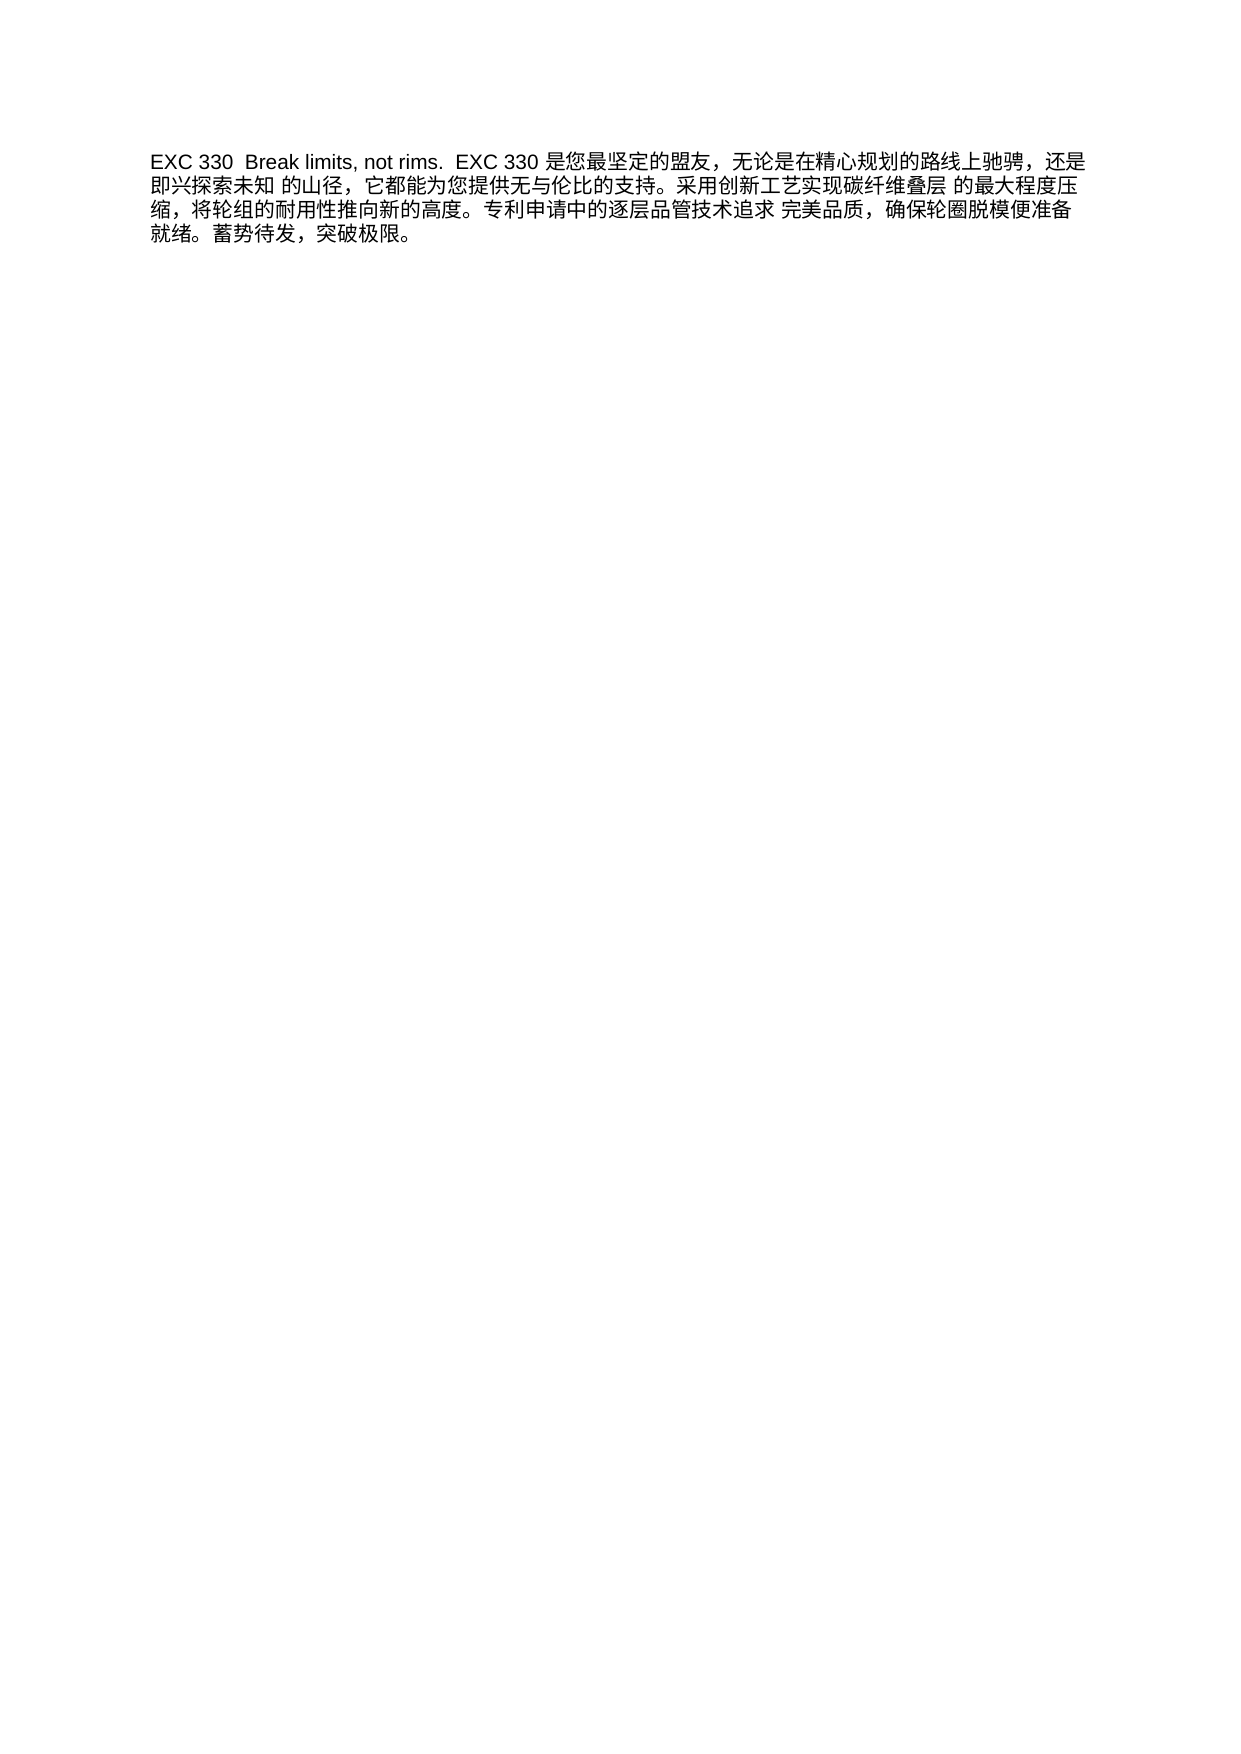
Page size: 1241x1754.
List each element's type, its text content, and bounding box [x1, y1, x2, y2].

text EXC 330 Break limits, not rims. EXC 330 是您最坚定的盟友，无论是在精心规划的路线上驰骋，还是即兴探索未知 的山径，它都能为您提供无与伦比的支持。采用创新工艺实现碳纤维叠层 的最大程度压缩，将轮组的耐用性推向新的高度。专利申请中的逐层品管技术追求 完美品质，确保轮圈脱模便准备就绪。蓄势待发，突破极限。 [150, 150, 1090, 246]
